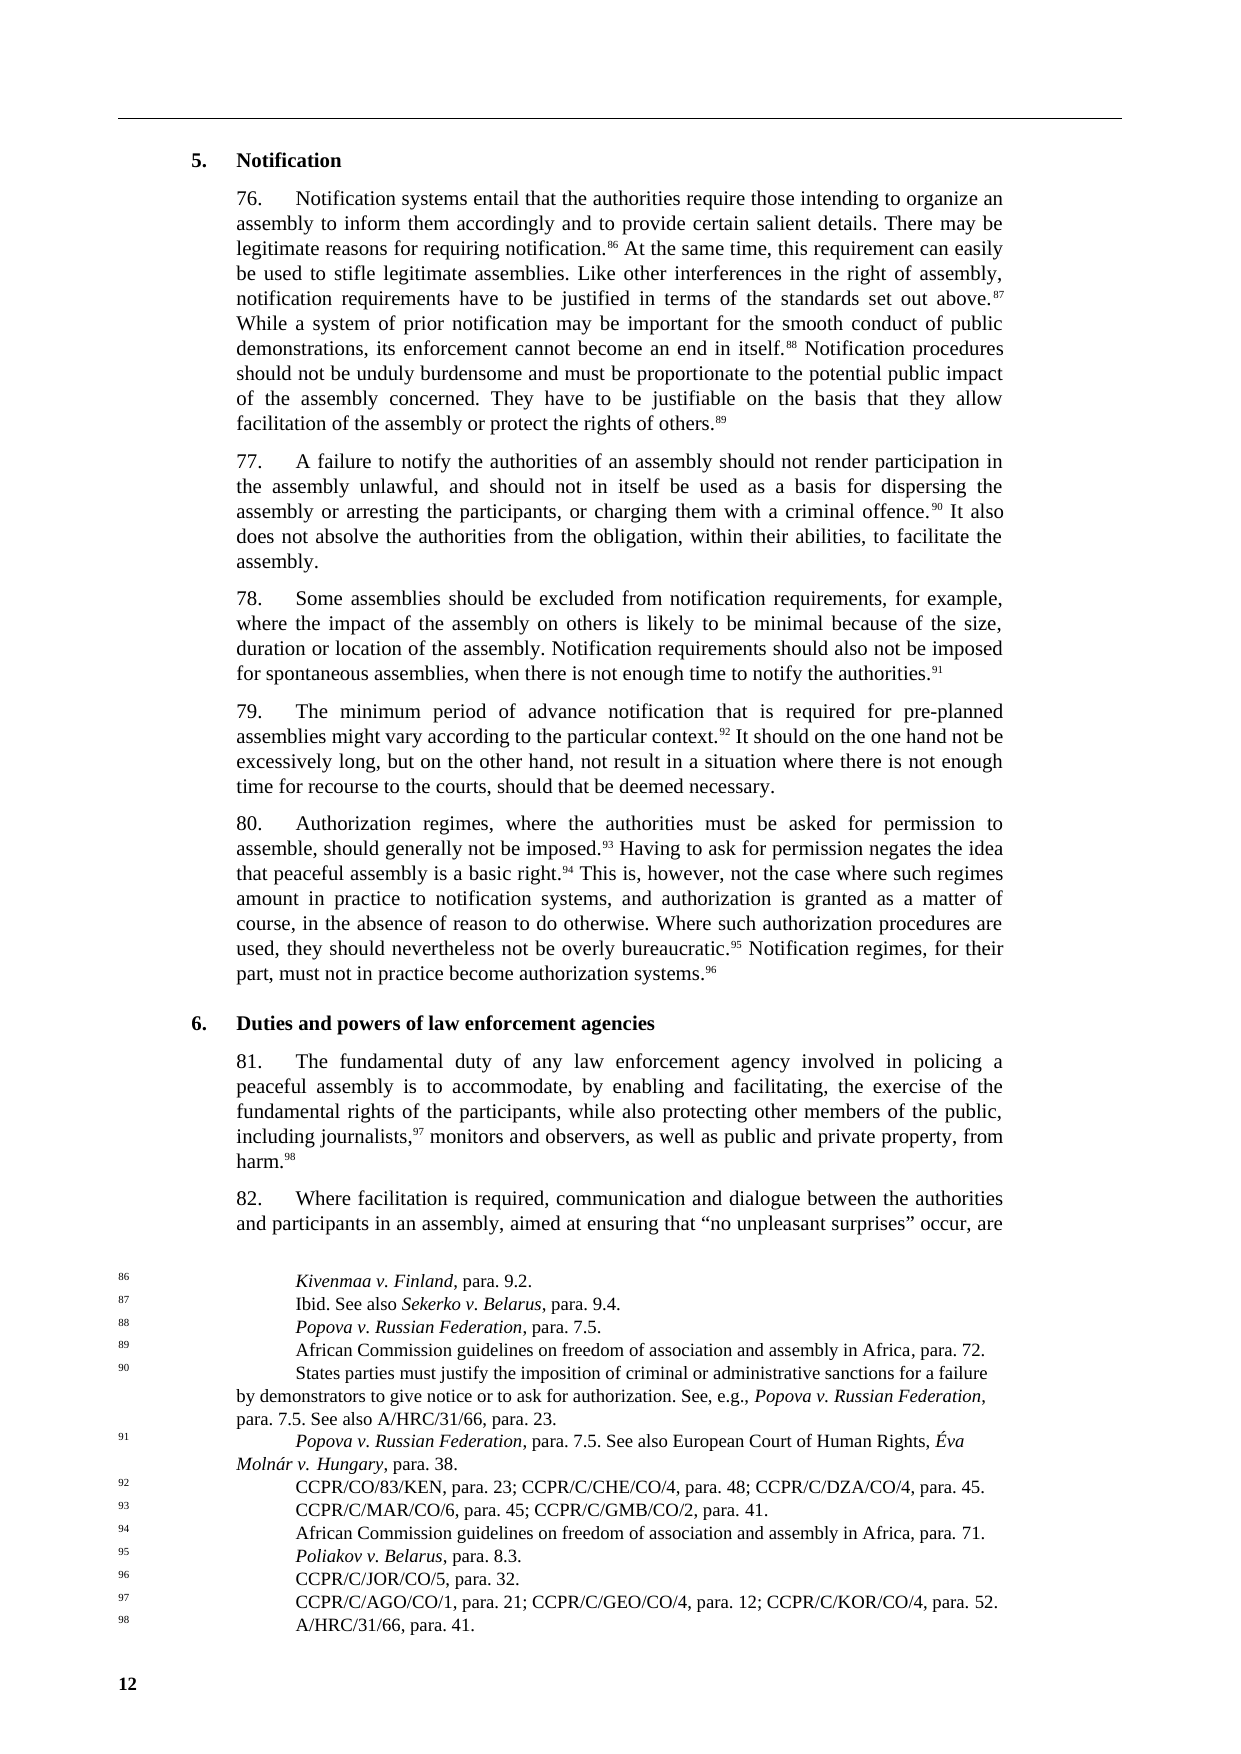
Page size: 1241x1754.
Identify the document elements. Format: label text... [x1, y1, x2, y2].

text 81. The fundamental duty of any law enforcement agency involved in policing a peaceful assembly is to accommodate, by enabling and facilitating, the exercise of the fundamental rights of the participants, while also protecting other members of the public, including journalists, monitors and observers, as well as public and private property, from harm. [236, 1048, 1004, 1173]
text 79. The minimum period of advance notification that is required for pre-planned assemblies might vary according to the particular context. It should on the one hand not be excessively long, but on the other hand, not result in a situation where there is not enough time for recourse to the courts, should that be deemed necessary. [236, 698, 1004, 798]
text 80. Authorization regimes, where the authorities must be asked for permission to assemble, should generally not be imposed. Having to ask for permission negates the idea that peaceful assembly is a basic right. This is, however, not the case where such regimes amount in practice to notification systems, and authorization is granted as a matter of course, in the absence of reason to do otherwise. Where such authorization procedures are used, they should nevertheless not be overly bureaucratic. Notification regimes, for their part, must not in practice become authorization systems. [236, 810, 1004, 985]
text 5. Notification [118, 148, 1004, 173]
text 78. Some assemblies should be excluded from notification requirements, for example, where the impact of the assembly on others is likely to be minimal because of the size, duration or location of the assembly. Notification requirements should also not be imposed for spontaneous assemblies, when there is not enough time to notify the authorities. [236, 585, 1004, 685]
text 76. Notification systems entail that the authorities require those intending to organize an assembly to inform them accordingly and to provide certain salient details. There may be legitimate reasons for requiring notification. At the same time, this requirement can easily be used to stifle legitimate assemblies. Like other interferences in the right of assembly, notification requirements have to be justified in terms of the standards set out above. While a system of prior notification may be important for the smooth conduct of public demonstrations, its enforcement cannot become an end in itself. Notification procedures should not be unduly burdensome and must be proportionate to the potential public impact of the assembly concerned. They have to be justifiable on the basis that they allow facilitation of the assembly or protect the rights of others. [236, 185, 1004, 435]
text 77. A failure to notify the authorities of an assembly should not render participation in the assembly unlawful, and should not in itself be used as a basis for dispersing the assembly or arresting the participants, or charging them with a criminal offence. It also does not absolve the authorities from the obligation, within their abilities, to facilitate the assembly. [236, 448, 1004, 573]
text 6. Duties and powers of law enforcement agencies [118, 1010, 1004, 1035]
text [236, 1185, 1004, 1235]
